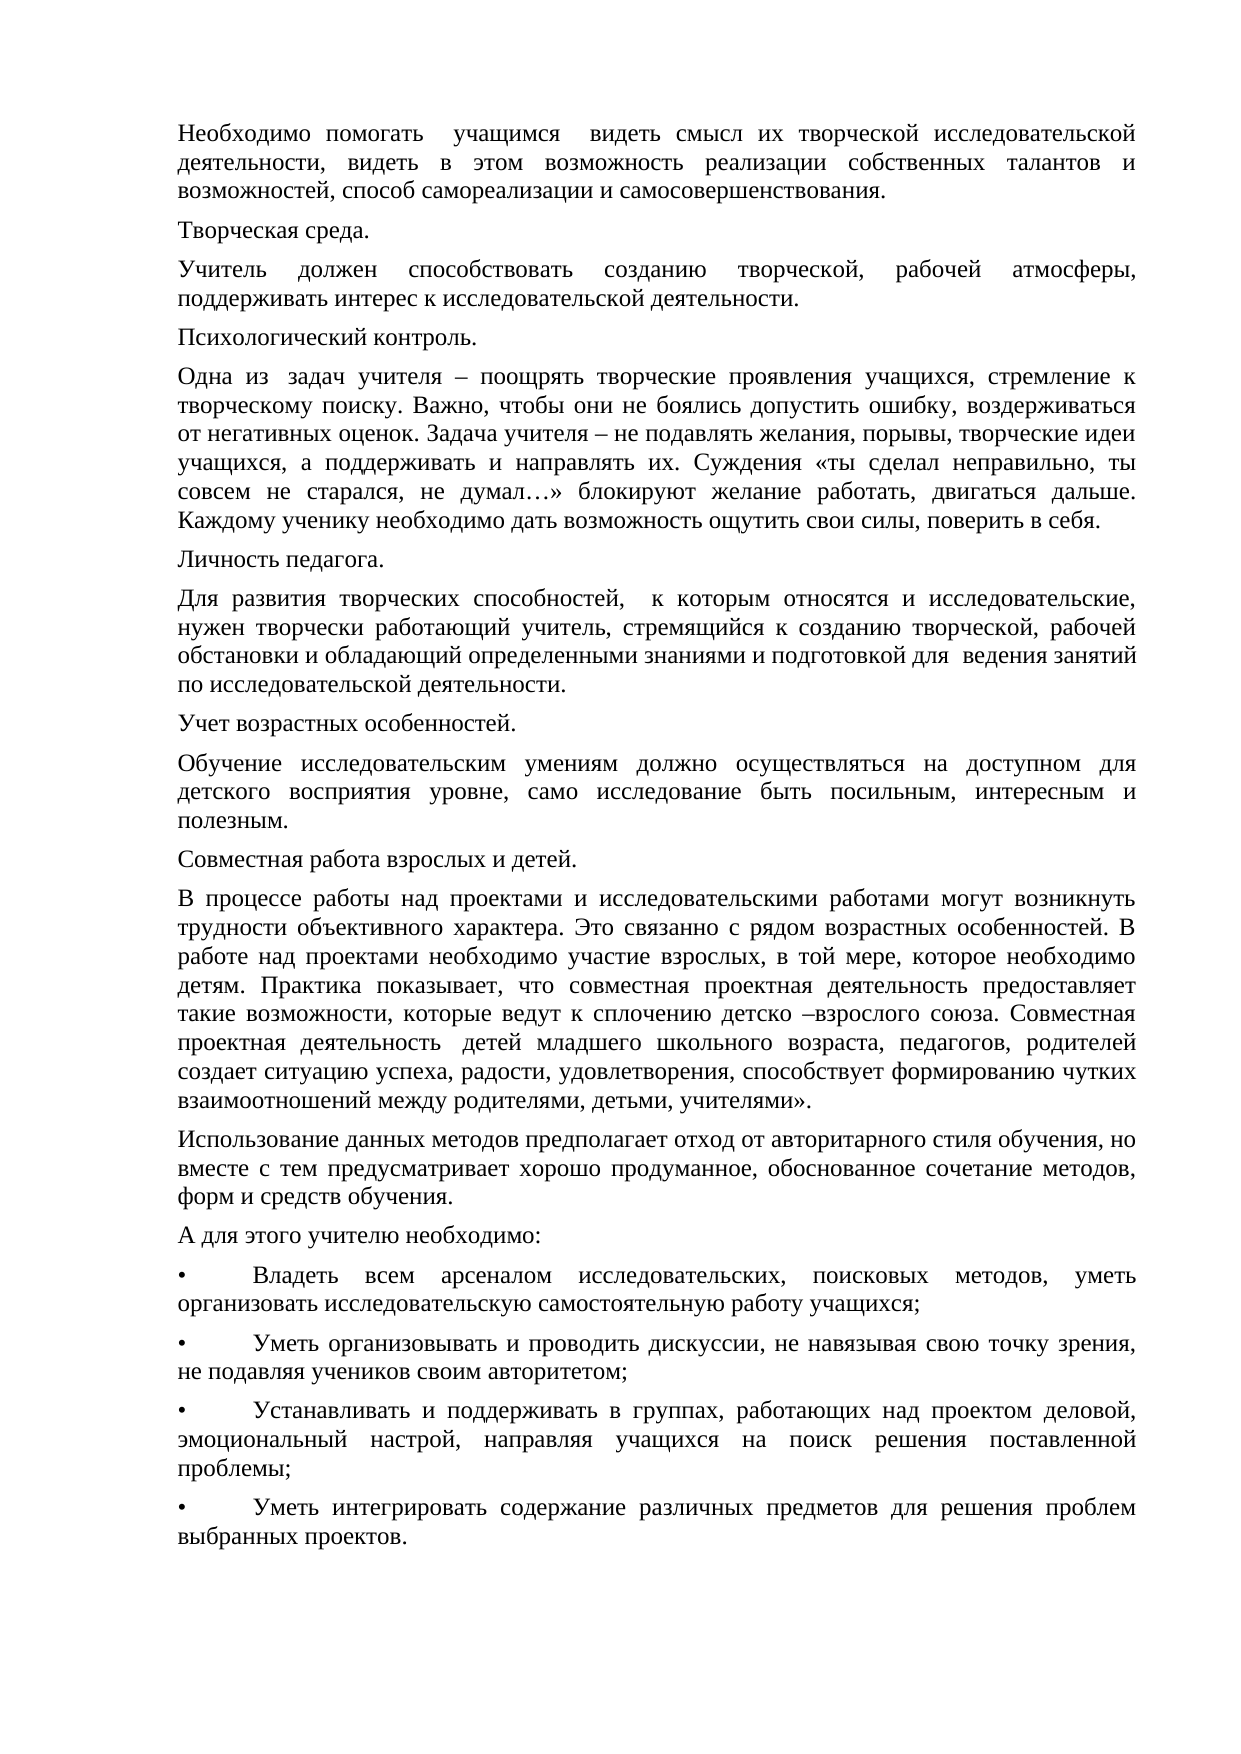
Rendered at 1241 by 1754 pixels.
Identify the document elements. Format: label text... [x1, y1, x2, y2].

text Использование данных методов предполагает отход от авторитарного стиля обучения, но вместе с тем предусматривает хорошо продуманное, обоснованное сочетание методов, форм и средств обучения. [177, 1124, 1137, 1210]
text Для развития творческих способностей, к которым относятся и исследовательские, нужен творчески работающий учитель, стремящийся к созданию творческой, рабочей обстановки и обладающий определенными знаниями и подготовкой для ведения занятий по исследовательской деятельности. [177, 583, 1137, 698]
text Необходимо помогать учащимся видеть смысл их творческой исследовательской деятельности, видеть в этом возможность реализации собственных талантов и возможностей, способ самореализации и самосовершенствования. [177, 118, 1137, 204]
text В процессе работы над проектами и исследовательскими работами могут возникнуть трудности объективного характера. Это связанно с рядом возрастных особенностей. В работе над проектами необходимо участие взрослых, в той мере, которое необходимо детям. Практика показывает, что совместная проектная деятельность предоставляет такие возможности, которые ведут к сплочению детско –взрослого союза. Совместная проектная деятельность детей младшего школьного возраста, педагогов, родителей создает ситуацию успеха, радости, удовлетворения, способствует формированию чутких взаимоотношений между родителями, детьми, учителями». [177, 883, 1137, 1113]
list Владеть всем арсеналом исследовательских, поисковых методов, уметь организовать исследовательскую самостоятельную работу учащихся; [177, 1260, 1137, 1317]
text Учитель должен способствовать созданию творческой, рабочей атмосферы, поддерживать интерес к исследовательской деятельности. [177, 254, 1137, 311]
text Творческая среда. [177, 215, 1137, 243]
text Учет возрастных особенностей. [177, 708, 1137, 737]
text Одна из задач учителя – поощрять творческие проявления учащихся, стремление к творческому поиску. Важно, чтобы они не боялись допустить ошибку, воздерживаться от негативных оценок. Задача учителя – не подавлять желания, порывы, творческие идеи учащихся, а поддерживать и направлять их. Суждения «ты сделал неправильно, ты совсем не старался, не думал…» блокируют желание работать, двигаться дальше. Каждому ученику необходимо дать возможность ощутить свои силы, поверить в себя. [177, 361, 1137, 533]
list Уметь интегрировать содержание различных предметов для решения проблем выбранных проектов. [177, 1492, 1137, 1550]
list Устанавливать и поддерживать в группах, работающих над проектом деловой, эмоциональный настрой, направляя учащихся на поиск решения поставленной проблемы; [177, 1396, 1137, 1482]
text Психологический контроль. [177, 322, 1137, 351]
text А для этого учителю необходимо: [177, 1221, 1137, 1249]
text Обучение исследовательским умениям должно осуществляться на доступном для детского восприятия уровне, само исследование быть посильным, интересным и полезным. [177, 748, 1137, 834]
text Личность педагога. [177, 544, 1137, 573]
text Совместная работа взрослых и детей. [177, 844, 1137, 873]
list Уметь организовывать и проводить дискуссии, не навязывая свою точку зрения, не подавляя учеников своим авторитетом; [177, 1328, 1137, 1385]
